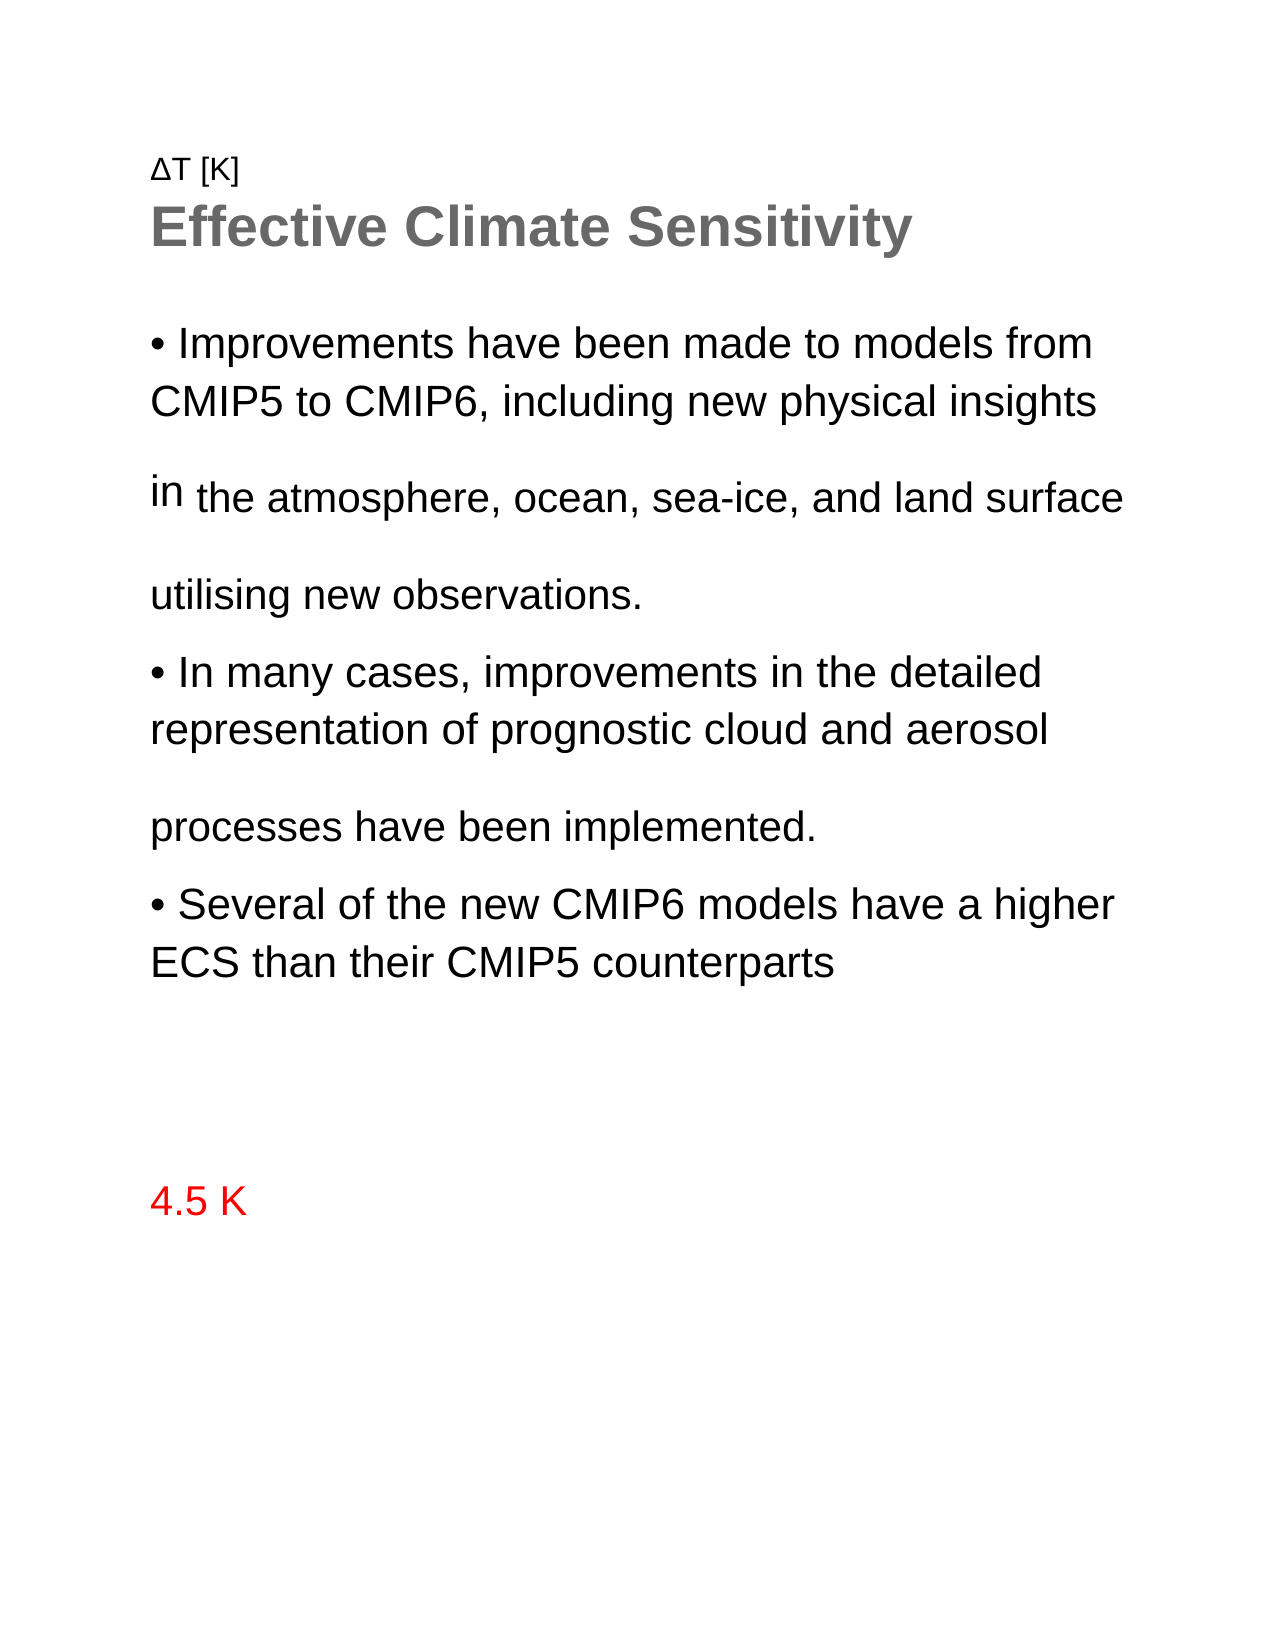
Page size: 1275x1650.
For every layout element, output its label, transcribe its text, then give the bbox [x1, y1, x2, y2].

text • Improvements have been made to models from CMIP5 to CMIP6, including new physical insights in the atmosphere, ocean, sea-ice, and land surface utilising new observations. [150, 317, 1125, 618]
text • Several of the new CMIP6 models have a higher ECS than their CMIP5 counterparts [150, 878, 1125, 986]
text ΔT [K] [150, 150, 1125, 187]
text 4.5 K [150, 1176, 1125, 1224]
text • In many cases, improvements in the detailed representation of prognostic cloud and aerosol processes have been implemented. [150, 646, 1125, 850]
text Effective Climate Sensitivity [150, 193, 1125, 258]
